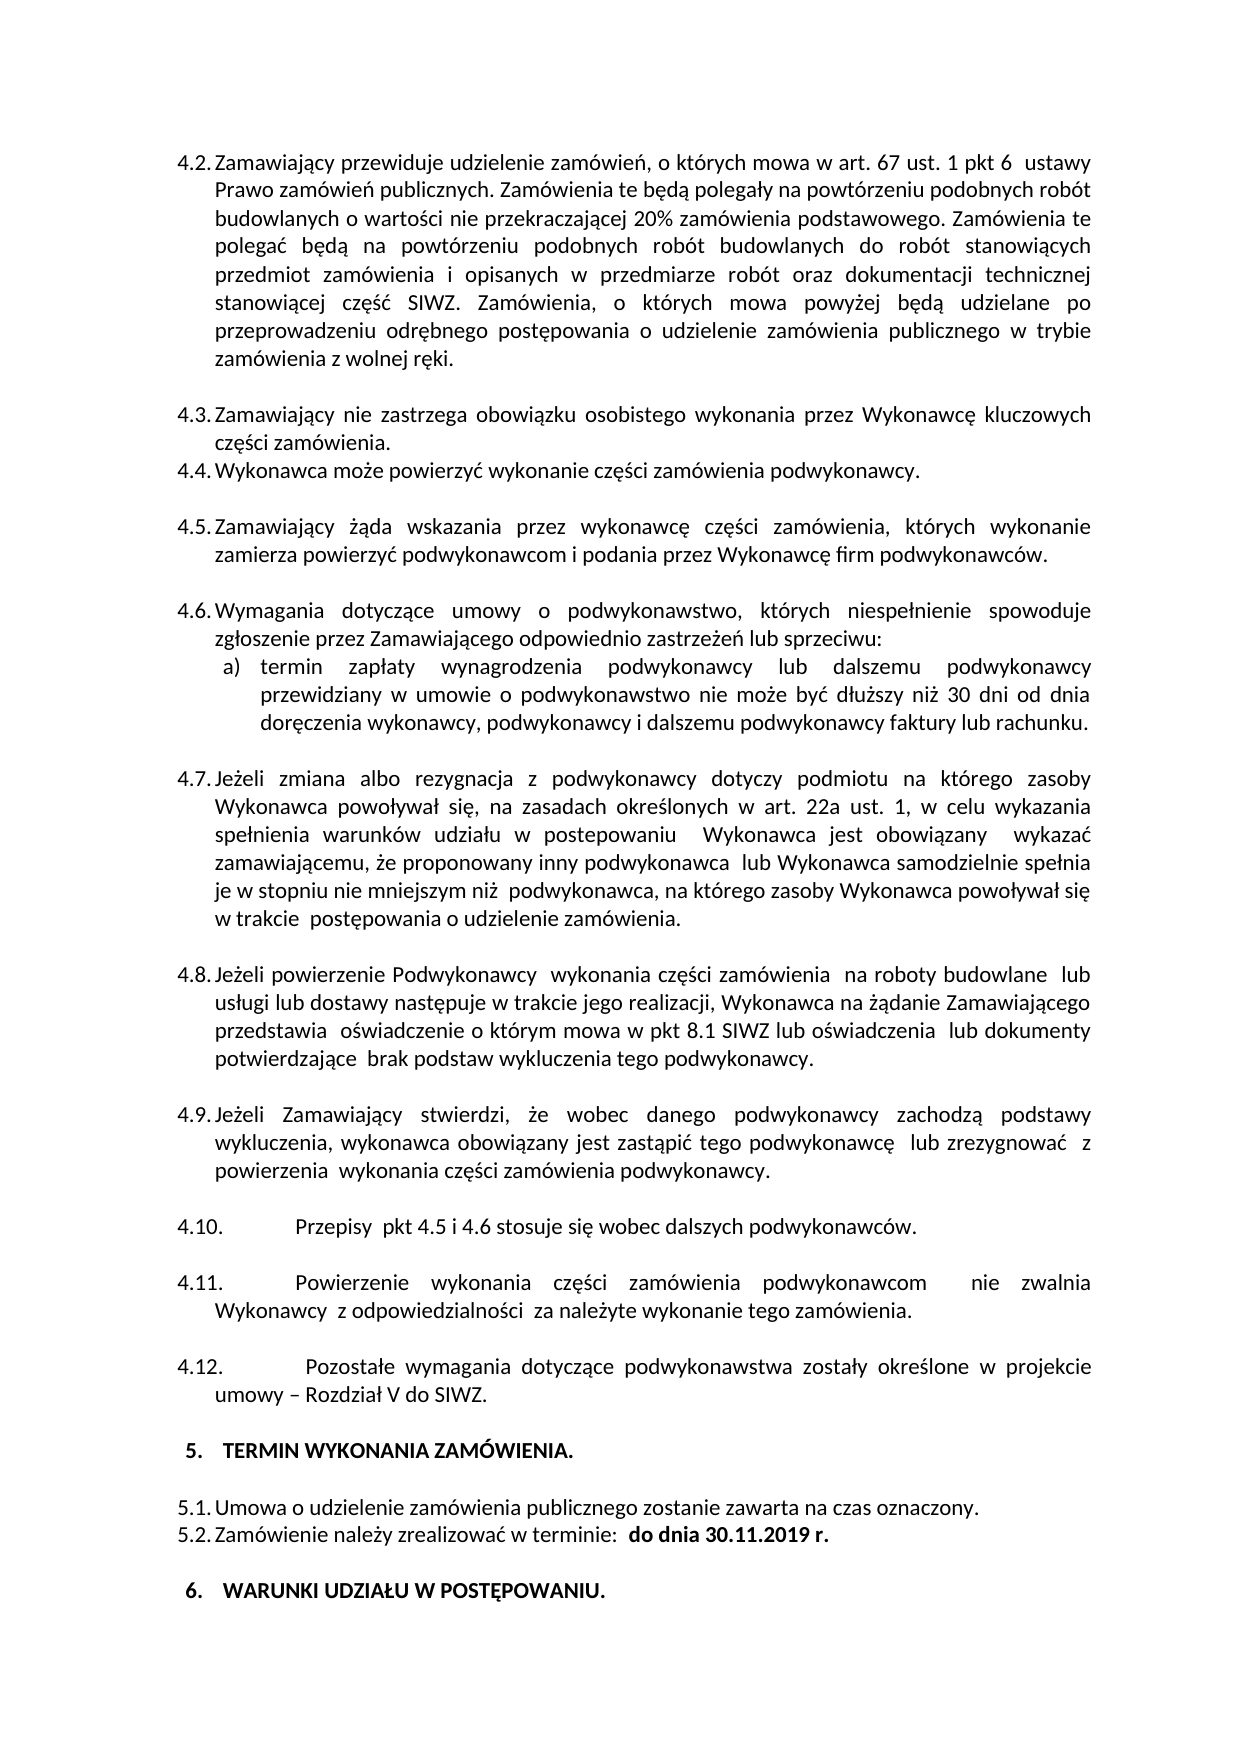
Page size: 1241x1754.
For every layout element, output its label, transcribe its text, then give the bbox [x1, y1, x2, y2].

list Powierzenie wykonania części zamówienia podwykonawcom nie zwalnia Wykonawcy z odpowiedzialności za należyte wykonanie tego zamówienia. [177, 1268, 1093, 1324]
list Zamawiający przewiduje udzielenie zamówień, o których mowa w art. 67 ust. 1 pkt 6 ustawy Prawo zamówień publicznych. Zamówienia te będą polegały na powtórzeniu podobnych robót budowlanych o wartości nie przekraczającej 20% zamówienia podstawowego. Zamówienia te polegać będą na powtórzeniu podobnych robót budowlanych do robót stanowiących przedmiot zamówienia i opisanych w przedmiarze robót oraz dokumentacji technicznej stanowiącej część SIWZ. Zamówienia, o których mowa powyżej będą udzielane po przeprowadzeniu odrębnego postępowania o udzielenie zamówienia publicznego w trybie zamówienia z wolnej ręki. [177, 148, 1093, 372]
list Pozostałe wymagania dotyczące podwykonawstwa zostały określone w projekcie umowy – Rozdział V do SIWZ. [177, 1352, 1093, 1408]
list Umowa o udzielenie zamówienia publicznego zostanie zawarta na czas oznaczony. [177, 1493, 1093, 1521]
list Jeżeli zmiana albo rezygnacja z podwykonawcy dotyczy podmiotu na którego zasoby Wykonawca powoływał się, na zasadach określonych w art. 22a ust. 1, w celu wykazania spełnienia warunków udziału w postepowaniu Wykonawca jest obowiązany wykazać zamawiającemu, że proponowany inny podwykonawca lub Wykonawca samodzielnie spełnia je w stopniu nie mniejszym niż podwykonawca, na którego zasoby Wykonawca powoływał się w trakcie postępowania o udzielenie zamówienia. [177, 764, 1093, 932]
list Zamówienie należy zrealizować w terminie: do dnia 30.11.2019 r. [177, 1521, 1093, 1549]
list Przepisy pkt 4.5 i 4.6 stosuje się wobec dalszych podwykonawców. [177, 1212, 1093, 1240]
list WARUNKI UDZIAŁU W POSTĘPOWANIU. [185, 1577, 1093, 1605]
list Wymagania dotyczące umowy o podwykonawstwo, których niespełnienie spowoduje zgłoszenie przez Zamawiającego odpowiednio zastrzeżeń lub sprzeciwu: [177, 596, 1093, 652]
list Wykonawca może powierzyć wykonanie części zamówienia podwykonawcy. [177, 456, 1093, 484]
list Zamawiający żąda wskazania przez wykonawcę części zamówienia, których wykonanie zamierza powierzyć podwykonawcom i podania przez Wykonawcę firm podwykonawców. [177, 512, 1093, 568]
list TERMIN WYKONANIA ZAMÓWIENIA. [185, 1437, 1093, 1464]
list Jeżeli Zamawiający stwierdzi, że wobec danego podwykonawcy zachodzą podstawy wykluczenia, wykonawca obowiązany jest zastąpić tego podwykonawcę lub zrezygnować z powierzenia wykonania części zamówienia podwykonawcy. [177, 1100, 1093, 1184]
list Jeżeli powierzenie Podwykonawcy wykonania części zamówienia na roboty budowlane lub usługi lub dostawy następuje w trakcie jego realizacji, Wykonawca na żądanie Zamawiającego przedstawia oświadczenie o którym mowa w pkt 8.1 SIWZ lub oświadczenia lub dokumenty potwierdzające brak podstaw wykluczenia tego podwykonawcy. [177, 960, 1093, 1072]
list termin zapłaty wynagrodzenia podwykonawcy lub dalszemu podwykonawcy przewidziany w umowie o podwykonawstwo nie może być dłuższy niż 30 dni od dnia doręczenia wykonawcy, podwykonawcy i dalszemu podwykonawcy faktury lub rachunku. [223, 652, 1093, 736]
list Zamawiający nie zastrzega obowiązku osobistego wykonania przez Wykonawcę kluczowych części zamówienia. [177, 400, 1093, 456]
